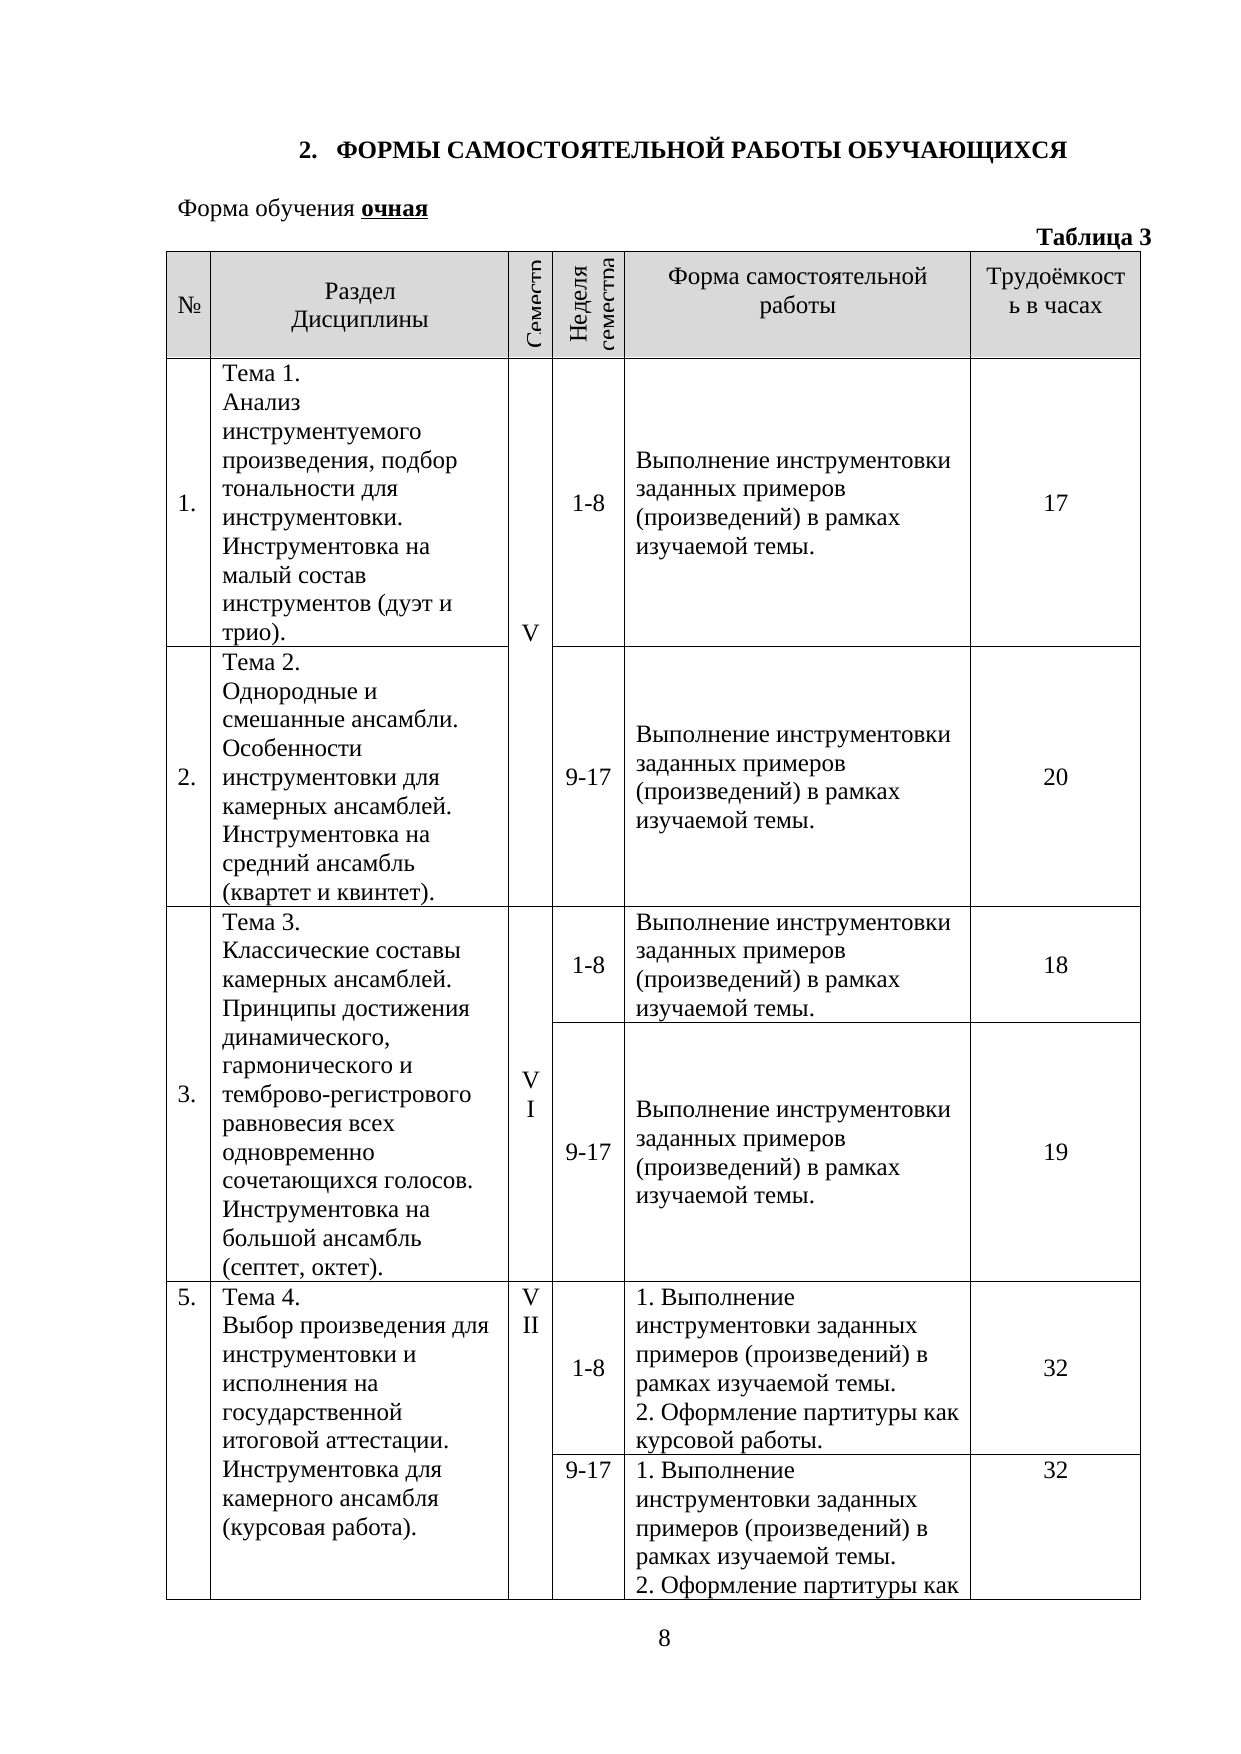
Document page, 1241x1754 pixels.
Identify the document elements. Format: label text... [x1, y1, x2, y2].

table_cell 1-8 [553, 1282, 624, 1454]
table_cell 17 [971, 359, 1140, 646]
table_cell 9-17 [553, 1023, 624, 1281]
table_header Раздел Дисциплины [211, 252, 508, 357]
table_cell 32 [971, 1455, 1140, 1599]
table_cell 9-17 [553, 1455, 624, 1599]
table_cell 1-8 [553, 359, 624, 646]
table_cell 1 [167, 359, 210, 646]
table_cell 19 [971, 1023, 1140, 1281]
subtitle ФОРМЫ САМОСТОЯТЕЛЬНОЙ РАБОТЫ ОБУЧАЮЩИХСЯ [215, 136, 1152, 164]
table_header Форма самостоятельной работы [625, 252, 970, 357]
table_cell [625, 1282, 970, 1454]
table_cell 3 [167, 907, 210, 1281]
table_cell Выполнение инструментовки заданных примеров (произведений) в рамках изучаемой темы. [625, 359, 970, 646]
table_cell 1-8 [553, 907, 624, 1022]
table_cell Тема 3. Классические составы камерных ансамблей. Принципы достижения динамического, гармонического и темброво-регистрового равновесия всех одновременно сочетающихся голосов. Инструментовка на большой ансамбль (септет, октет). [211, 907, 508, 1281]
table_header № [167, 252, 210, 357]
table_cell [625, 1455, 970, 1599]
table_cell Тема 2. Однородные и смешанные ансамбли. Особенности инструментовки для камерных ансамблей. Инструментовка на средний ансамбль (квартет и квинтет). [211, 647, 508, 906]
table_cell VI [509, 907, 552, 1281]
table_cell 2 [167, 647, 210, 906]
table_header Семестр [509, 252, 552, 357]
table_cell 18 [971, 907, 1140, 1022]
table_cell 4 [167, 1282, 210, 1599]
table_header Неделя семестра [553, 252, 624, 357]
table_cell VII [509, 1282, 552, 1599]
text Форма обучения очная [177, 193, 1152, 222]
table_cell Тема 4. Выбор произведения для инструментовки и исполнения на государственной итоговой аттестации. Инструментовка для камерного ансамбля (курсовая работа). [211, 1282, 508, 1599]
table_cell 9-17 [553, 647, 624, 906]
table_cell 20 [971, 647, 1140, 906]
table_cell 32 [971, 1282, 1140, 1454]
table_cell Выполнение инструментовки заданных примеров (произведений) в рамках изучаемой темы. [625, 907, 970, 1022]
table_cell Тема 1. Анализ инструментуемого произведения, подбор тональности для инструментовки. Инструментовка на малый состав инструментов (дуэт и трио). [211, 359, 508, 646]
table_header Трудоёмкость в часах [971, 252, 1140, 357]
text Таблица 3 [177, 222, 1152, 251]
table_cell Выполнение инструментовки заданных примеров (произведений) в рамках изучаемой темы. [625, 1023, 970, 1281]
table_cell V [509, 359, 552, 906]
table_cell Выполнение инструментовки заданных примеров (произведений) в рамках изучаемой темы. [625, 647, 970, 906]
